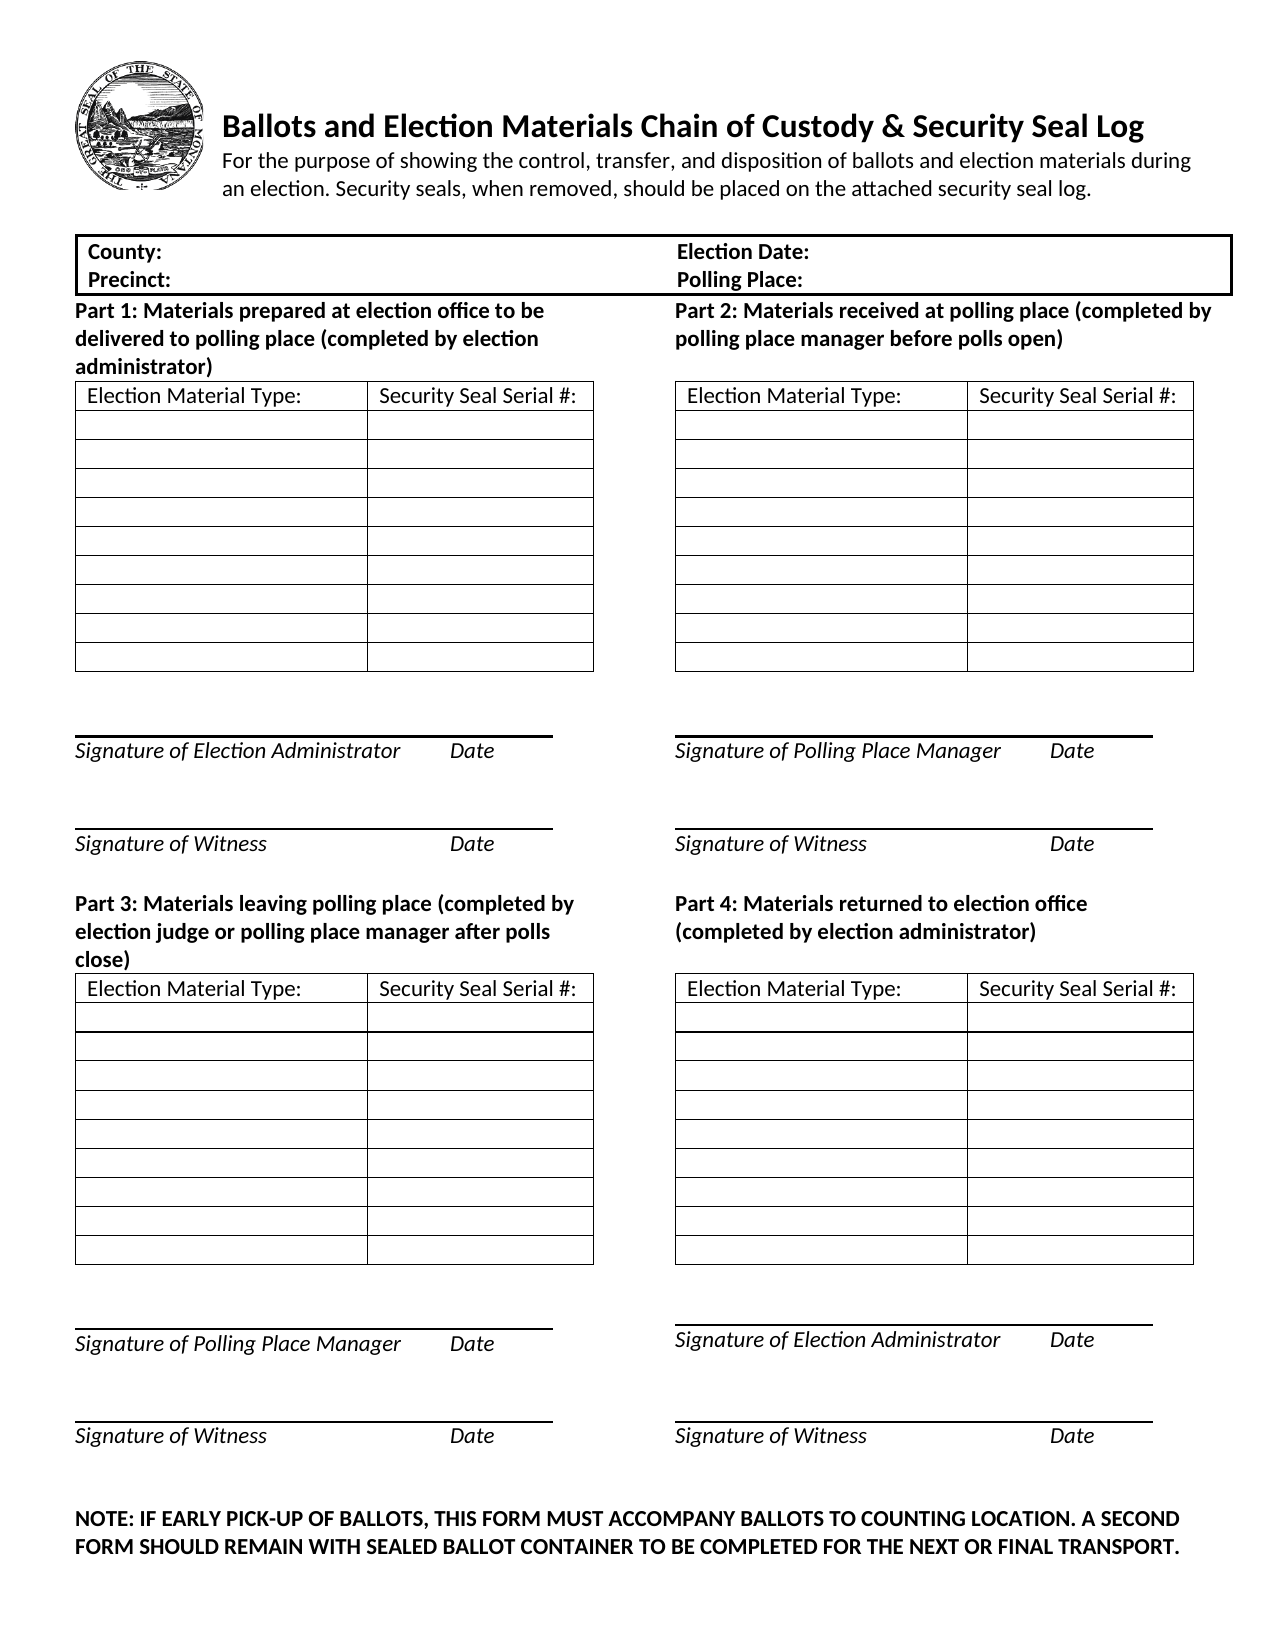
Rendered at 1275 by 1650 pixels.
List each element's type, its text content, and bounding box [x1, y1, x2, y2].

table_cell [676, 643, 967, 671]
table_cell [76, 1061, 367, 1089]
table_cell [968, 1120, 1193, 1148]
picture [75, 61, 204, 190]
table_cell [76, 643, 367, 671]
table_cell [76, 585, 367, 613]
table_header Election Date: [666, 237, 1230, 265]
table_cell [968, 556, 1193, 584]
table_cell [368, 1120, 593, 1148]
table_cell [368, 1207, 593, 1235]
text Signature of Polling Place Manager Date [75, 1329, 600, 1357]
text Part 1: Materials prepared at election office to be delivered to polling place (completed by election administrator) [75, 296, 600, 381]
table_cell [368, 1003, 593, 1031]
text Signature of Election Administrator Date [675, 1325, 1200, 1353]
table_cell [368, 614, 593, 642]
table_cell [968, 1061, 1193, 1089]
table_cell [676, 440, 967, 468]
table_cell [76, 498, 367, 526]
table_cell [968, 469, 1193, 497]
text Signature of Witness Date [675, 829, 1200, 857]
table_cell [76, 1033, 367, 1060]
table_cell [76, 1236, 367, 1264]
table_cell [968, 585, 1193, 613]
table_cell [368, 585, 593, 613]
table_cell [968, 440, 1193, 468]
table_cell [968, 643, 1193, 671]
text Part 2: Materials received at polling place (completed by polling place manager before polls open) [675, 296, 1228, 352]
text Part 4: Materials returned to election office (completed by election administrator) [675, 889, 1200, 945]
table_cell [368, 1149, 593, 1177]
text Signature of Witness Date [75, 829, 600, 857]
table_header Security Seal Serial #: [968, 382, 1193, 409]
table_header Election Material Type: [76, 974, 367, 1002]
table_cell [368, 1061, 593, 1089]
text Signature of Witness Date [75, 1422, 600, 1450]
table_cell [368, 1236, 593, 1264]
table_cell [676, 1149, 967, 1177]
table_cell [76, 556, 367, 584]
table_cell [368, 411, 593, 439]
table_cell [968, 411, 1193, 439]
table_cell [76, 1149, 367, 1177]
table_cell Polling Place: [666, 265, 1230, 293]
table_cell [676, 1033, 967, 1060]
table_cell [676, 1091, 967, 1118]
table_cell [676, 1120, 967, 1148]
table_cell [676, 411, 967, 439]
table_cell [368, 469, 593, 497]
table_cell [76, 1178, 367, 1206]
table_cell [76, 1207, 367, 1235]
text Ballots and Election Materials Chain of Custody & Security Seal Log [204, 105, 1275, 146]
table_cell [676, 614, 967, 642]
text For the purpose of showing the control, transfer, and disposition of ballots and election materials during an election. Security seals, when removed, should be placed on the attached security seal log. [75, 146, 1200, 202]
table_cell [968, 614, 1193, 642]
table_cell [968, 1178, 1193, 1206]
table_cell [968, 498, 1193, 526]
table_cell [76, 527, 367, 555]
text Signature of Election Administrator Date [75, 737, 600, 764]
table_cell [368, 1091, 593, 1118]
table_cell [76, 411, 367, 439]
table_cell [76, 440, 367, 468]
table_cell [676, 1061, 967, 1089]
table_header Security Seal Serial #: [968, 974, 1193, 1002]
table_cell [76, 1091, 367, 1118]
table_cell [968, 1149, 1193, 1177]
text Part 3: Materials leaving polling place (completed by election judge or polling place manager after polls close) [75, 889, 600, 973]
table_cell [76, 1003, 367, 1031]
table_cell [968, 527, 1193, 555]
table_cell [76, 1120, 367, 1148]
table_header Security Seal Serial #: [368, 974, 593, 1002]
table_cell [368, 643, 593, 671]
table_cell [76, 614, 367, 642]
table_cell [676, 1003, 967, 1031]
table_cell [676, 1207, 967, 1235]
table_cell [676, 527, 967, 555]
table_cell [968, 1236, 1193, 1264]
table_cell [968, 1033, 1193, 1060]
table_header Election Material Type: [676, 382, 967, 409]
table_cell [968, 1091, 1193, 1118]
table_cell [368, 498, 593, 526]
text Signature of Witness Date [675, 1422, 1200, 1450]
table_cell [968, 1207, 1193, 1235]
table_cell [968, 1003, 1193, 1031]
table_cell [76, 469, 367, 497]
table_cell [368, 527, 593, 555]
table_cell [368, 440, 593, 468]
table_cell [676, 498, 967, 526]
text Signature of Polling Place Manager Date [675, 737, 1200, 764]
table_cell Precinct: [78, 265, 666, 293]
table_header Security Seal Serial #: [368, 382, 593, 409]
table_cell [676, 1236, 967, 1264]
table_cell [676, 469, 967, 497]
table_cell [368, 1033, 593, 1060]
table_header County: [78, 237, 666, 265]
table_cell [676, 1178, 967, 1206]
table_header Election Material Type: [676, 974, 967, 1002]
table_cell [368, 1178, 593, 1206]
table_cell [676, 556, 967, 584]
table_cell [368, 556, 593, 584]
table_header Election Material Type: [76, 382, 367, 409]
table_cell [676, 585, 967, 613]
